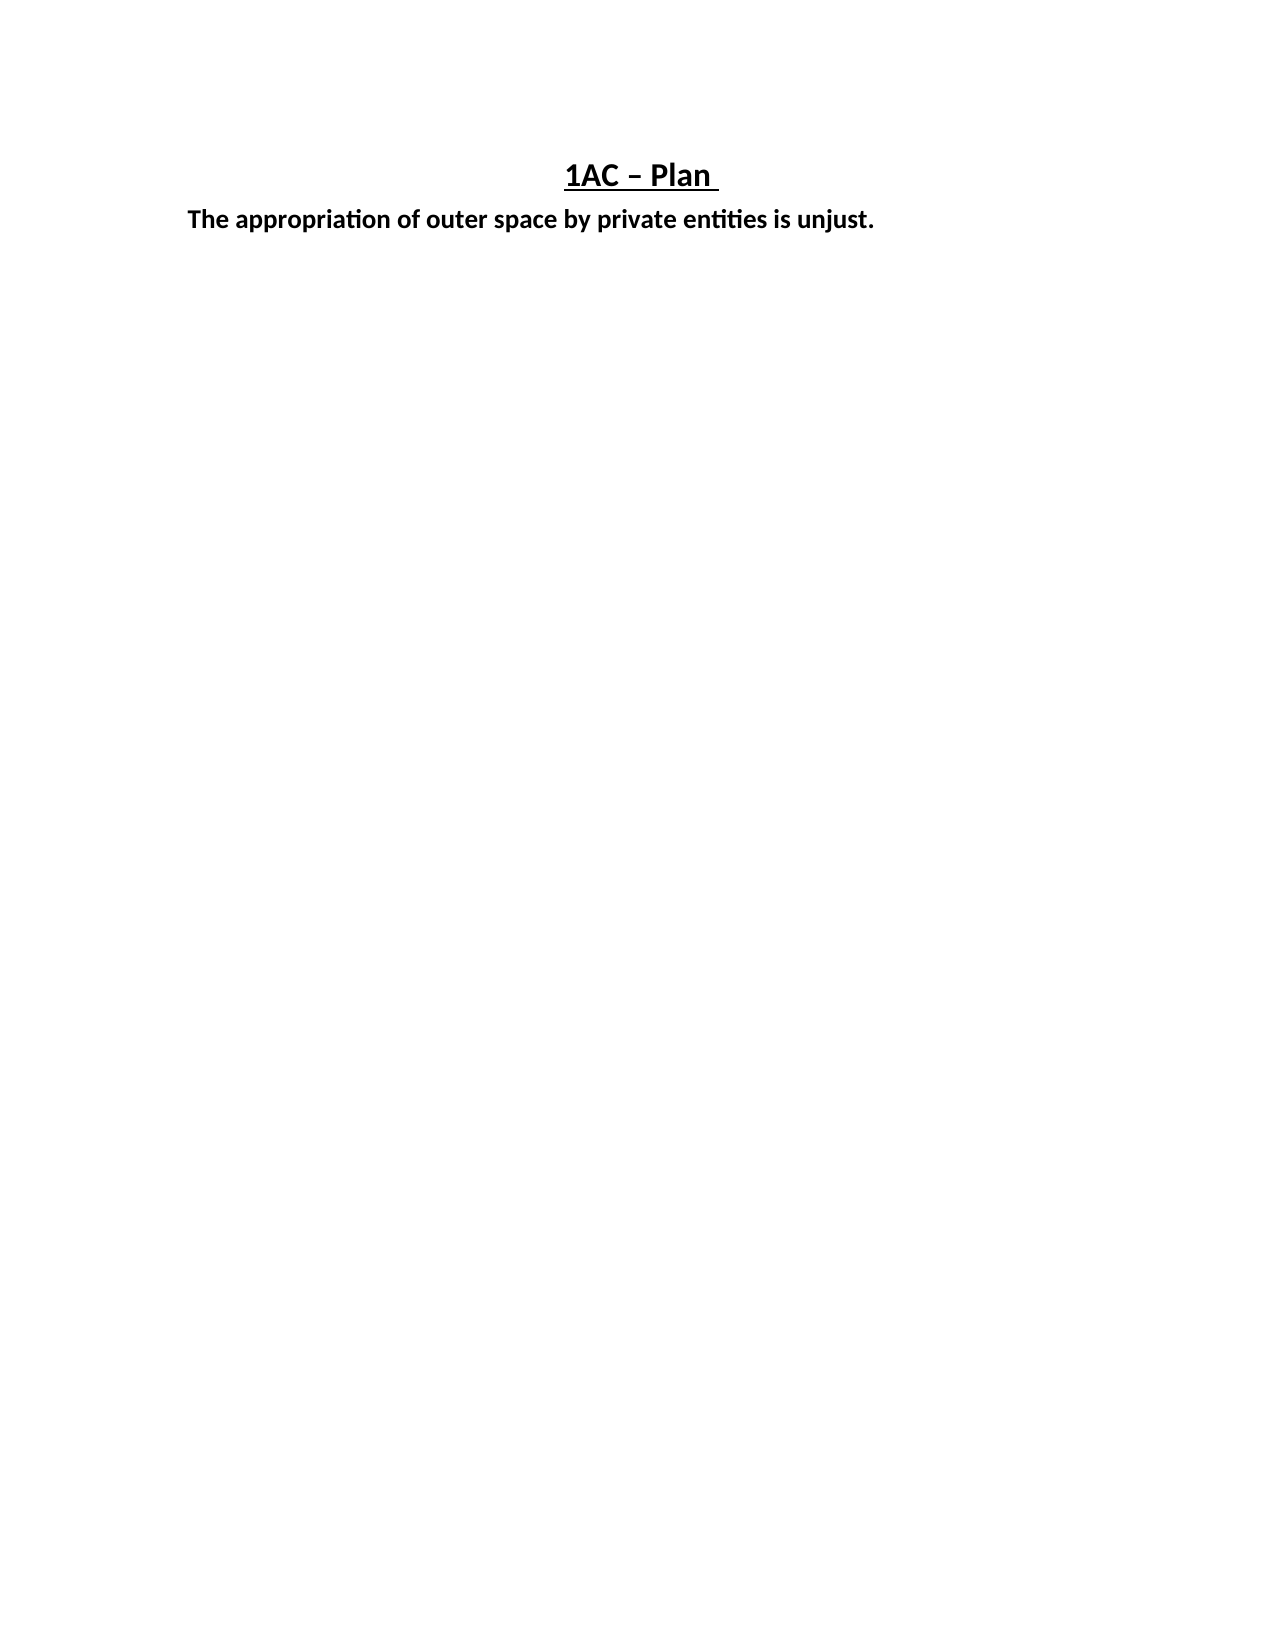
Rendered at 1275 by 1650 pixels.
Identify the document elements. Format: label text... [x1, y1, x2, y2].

subtitle 1AC – Plan [187, 154, 1087, 195]
subtitle The appropriation of outer space by private entities is unjust. [187, 202, 1087, 235]
